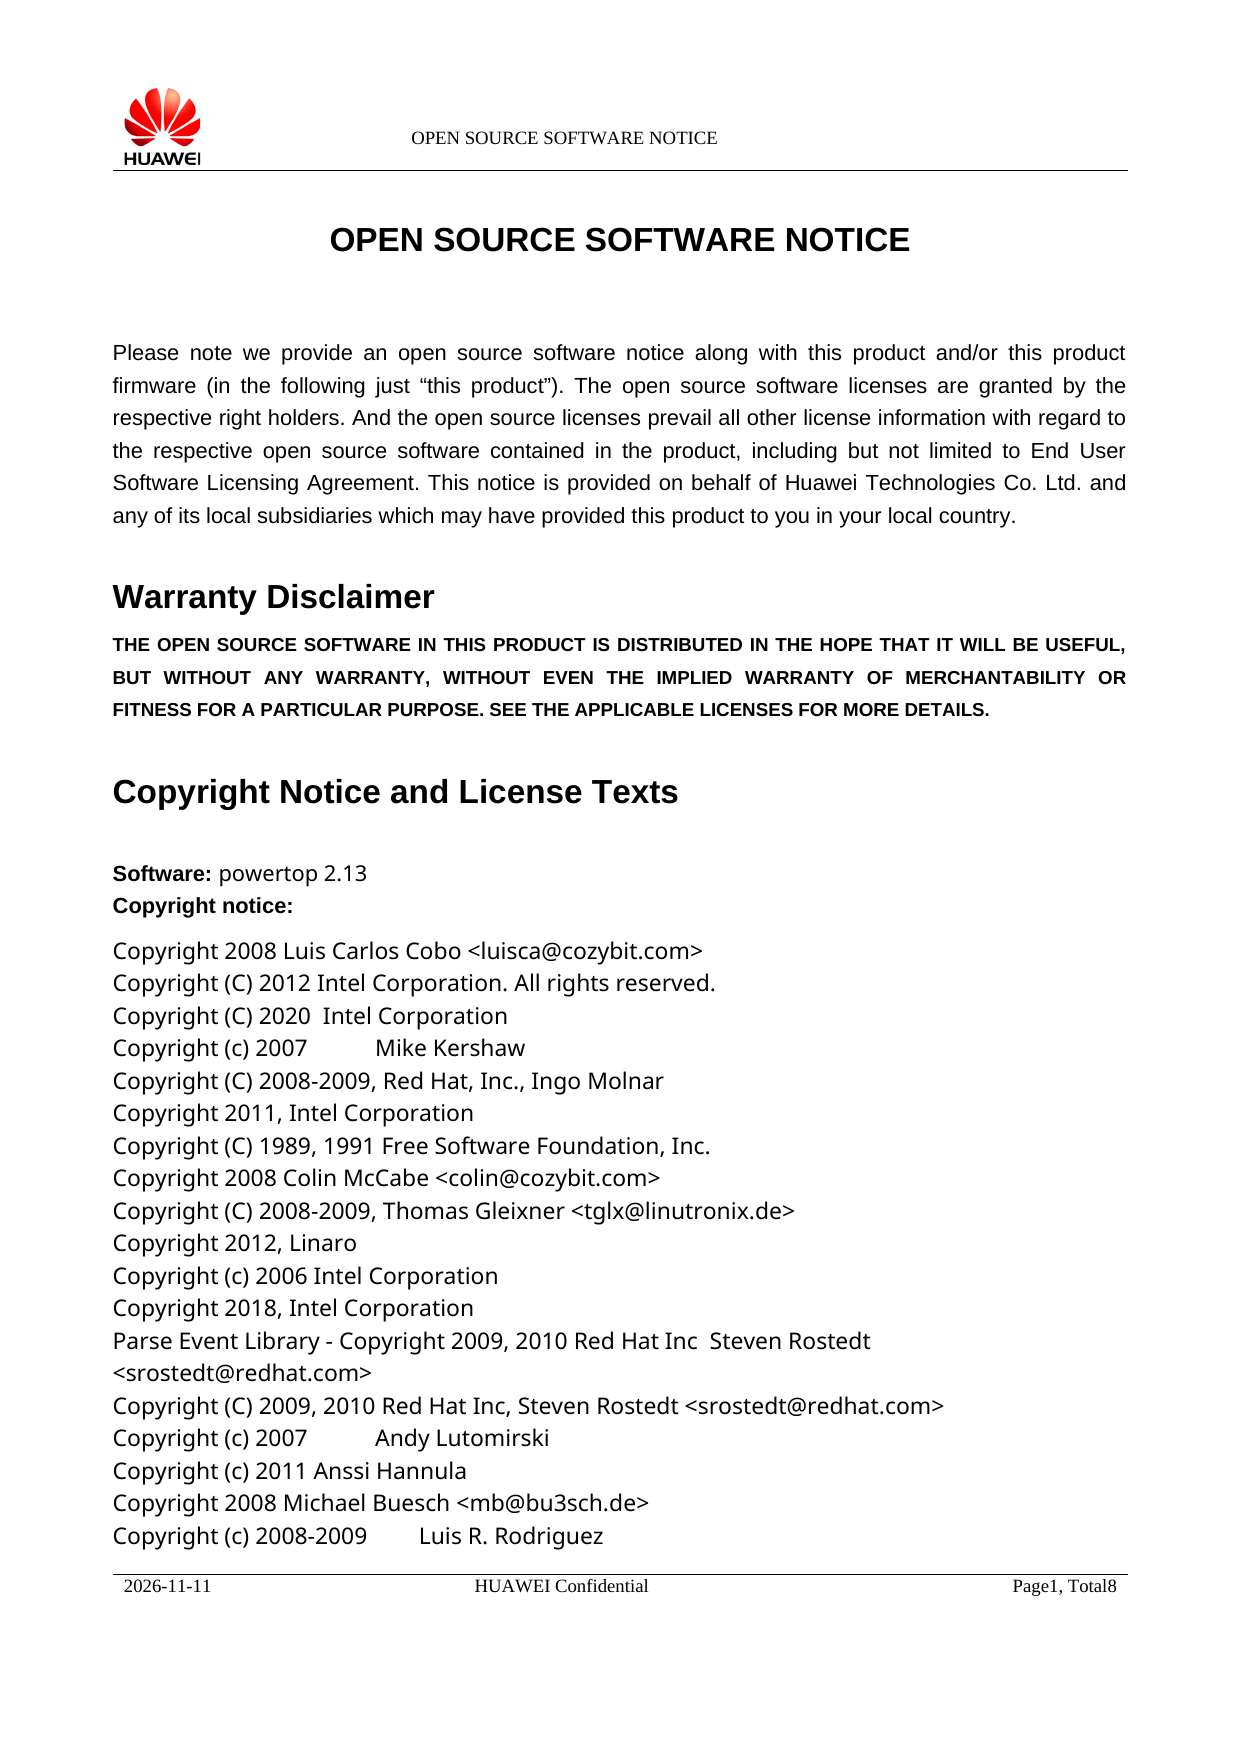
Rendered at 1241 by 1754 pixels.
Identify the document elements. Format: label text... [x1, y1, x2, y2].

text Please note we provide an open source software notice along with this product and/or this product firmware (in the following just “this product”). The open source software licenses are granted by the respective right holders. And the open source licenses prevail all other license information with regard to the respective open source software contained in the product, including but not limited to End User Software Licensing Agreement. This notice is provided on behalf of Huawei Technologies Co. Ltd. and any of its local subsidiaries which may have provided this product to you in your local country. [112, 336, 1128, 531]
text Warranty Disclaimer [112, 564, 1128, 629]
text OPEN SOURCE SOFTWARE NOTICE [112, 206, 1128, 271]
text Copyright notice: [112, 889, 1128, 921]
picture [124, 88, 201, 165]
title Software: powertop 2.13 [112, 856, 1128, 889]
text Copyright Notice and License Texts [112, 759, 1128, 824]
text The open source software in this product is distributed in the hope that it will be useful, but WITHOUT ANY WARRANTY, without even the implied warranty of MERCHANTABILITY or FITNESS FOR A PARTICULAR PURPOSE. See the applicable licenses for more details. [112, 629, 1128, 726]
